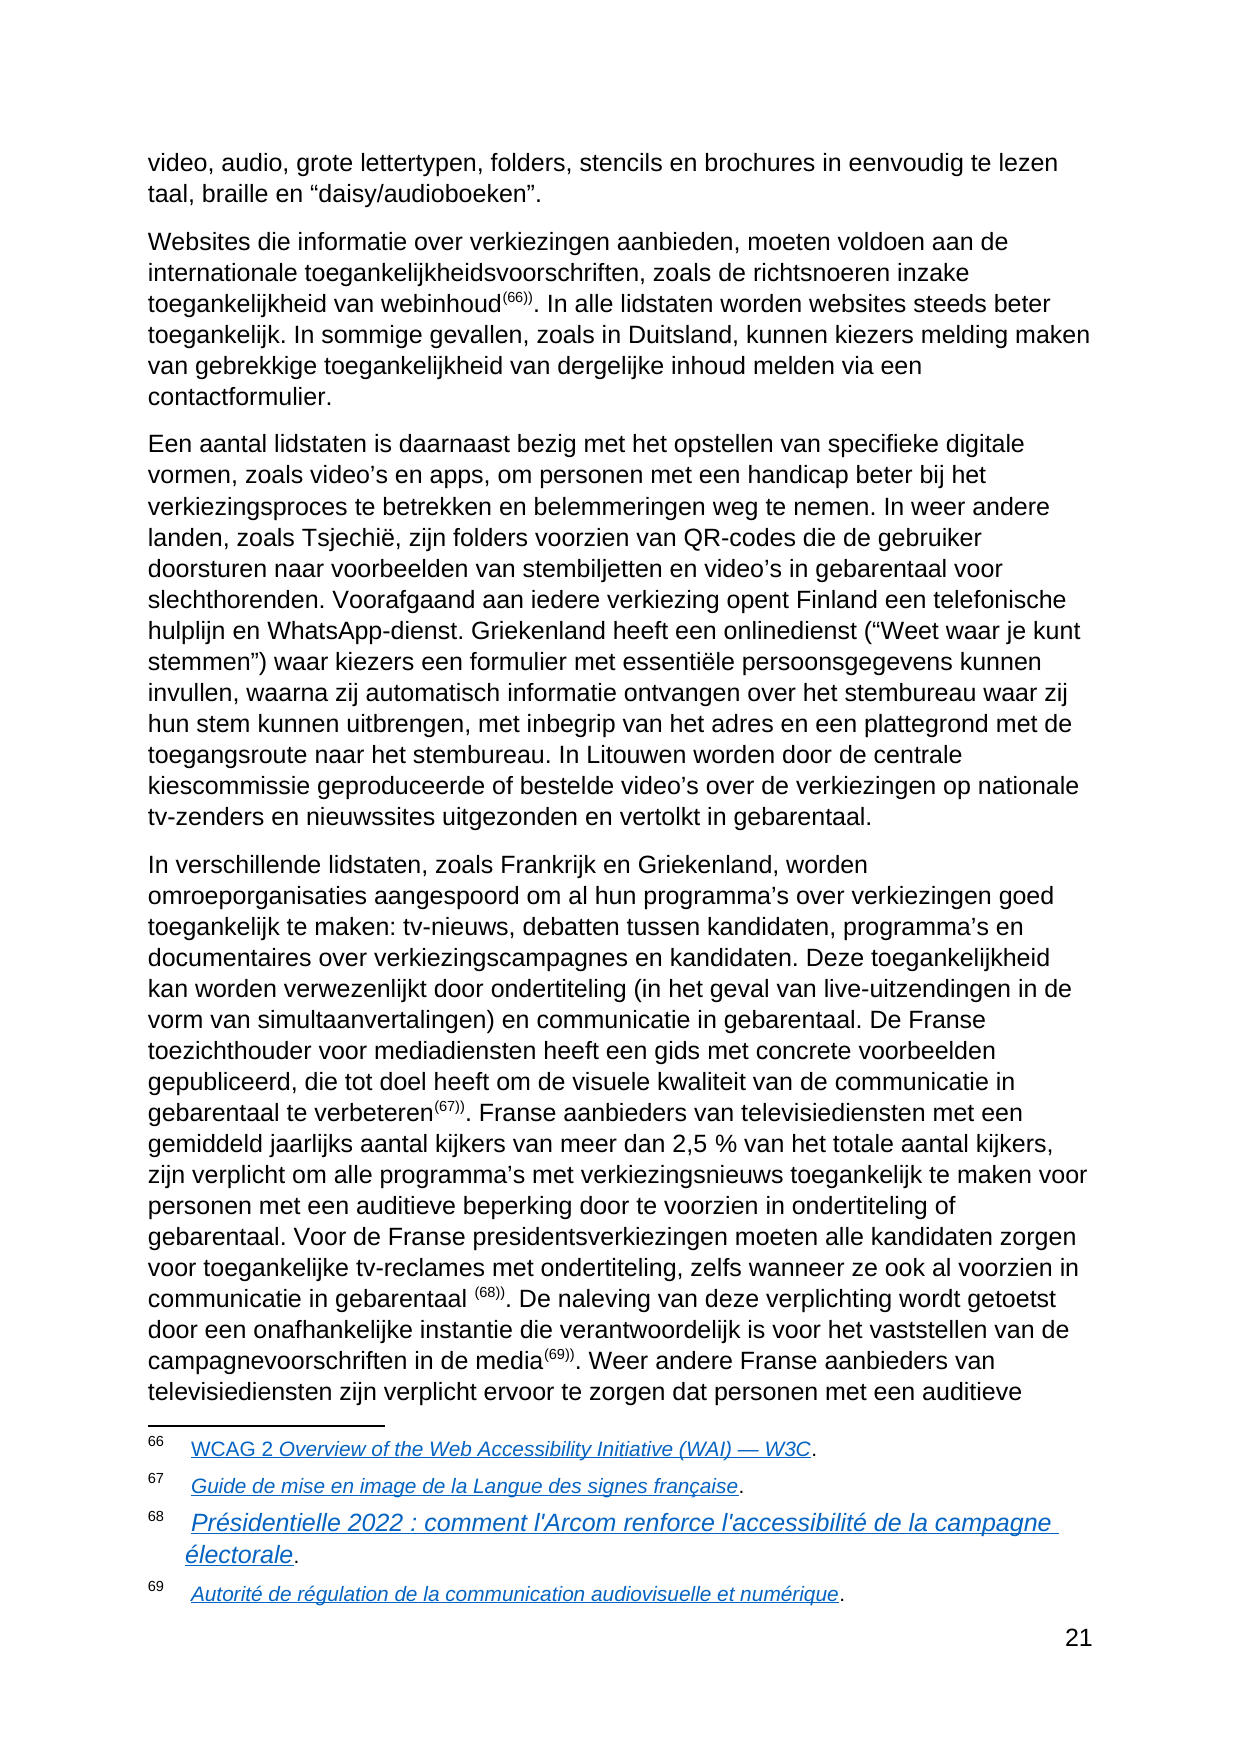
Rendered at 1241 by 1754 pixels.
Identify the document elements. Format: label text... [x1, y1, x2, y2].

text Een aantal lidstaten is daarnaast bezig met het opstellen van specifieke digitale vormen, zoals video’s en apps, om personen met een handicap beter bij het verkiezingsproces te betrekken en belemmeringen weg te nemen. In weer andere landen, zoals Tsjechië, zijn folders voorzien van QR-codes die de gebruiker doorsturen naar voorbeelden van stembiljetten en video’s in gebarentaal voor slechthorenden. Voorafgaand aan iedere verkiezing opent Finland een telefonische hulplijn en WhatsApp-dienst. Griekenland heeft een onlinedienst (“Weet waar je kunt stemmen”) waar kiezers een formulier met essentiële persoonsgegevens kunnen invullen, waarna zij automatisch informatie ontvangen over het stembureau waar zij hun stem kunnen uitbrengen, met inbegrip van het adres en een plattegrond met de toegangsroute naar het stembureau. In Litouwen worden door de centrale kiescommissie geproduceerde of bestelde video’s over de verkiezingen op nationale tv-zenders en nieuwssites uitgezonden en vertolkt in gebarentaal. [148, 429, 1092, 831]
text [148, 849, 1092, 1406]
text Websites die informatie over verkiezingen aanbieden, moeten voldoen aan de internationale toegankelijkheidsvoorschriften, zoals de richtsnoeren inzake toegankelijkheid van webinhoud()). In alle lidstaten worden websites steeds beter toegankelijk. In sommige gevallen, zoals in Duitsland, kunnen kiezers melding maken van gebrekkige toegankelijkheid van dergelijke inhoud melden via een contactformulier. [148, 226, 1092, 410]
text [148, 148, 1092, 207]
